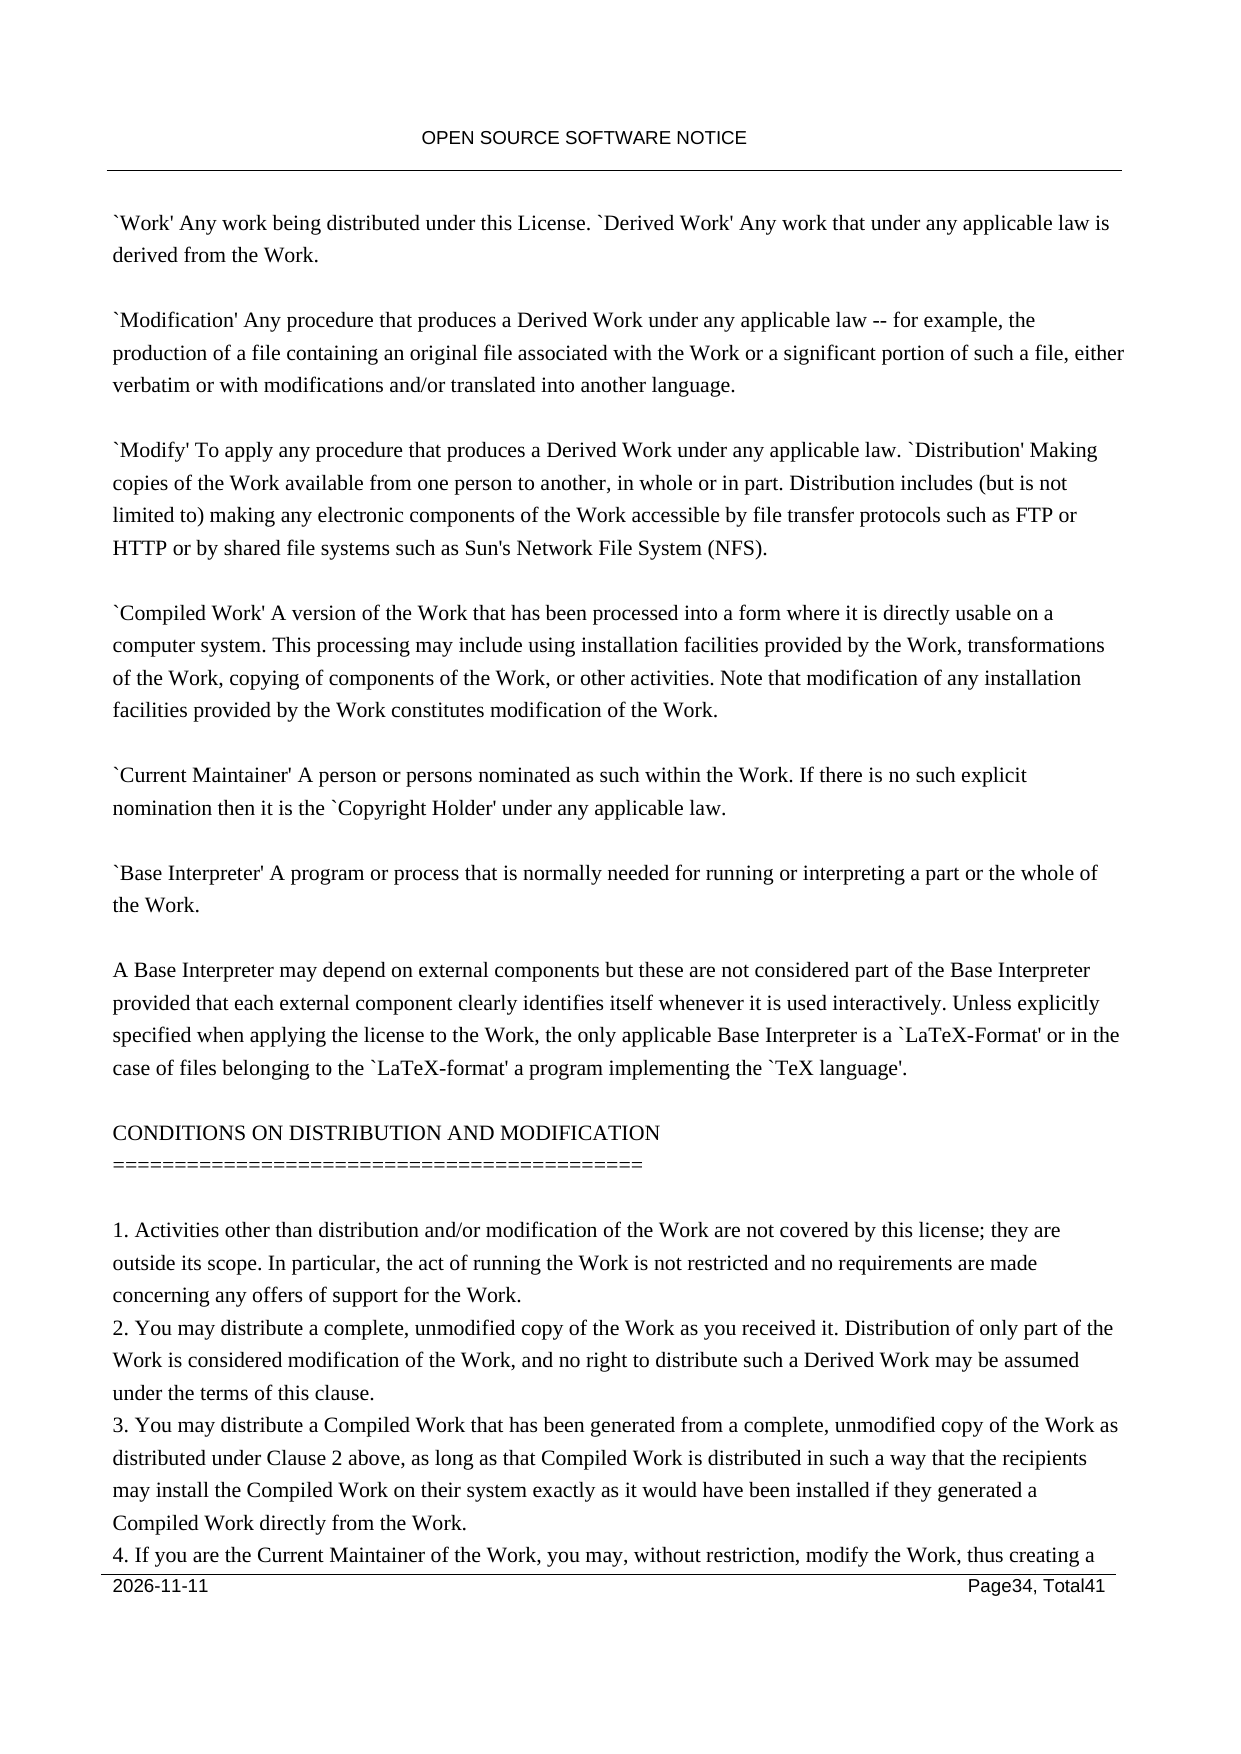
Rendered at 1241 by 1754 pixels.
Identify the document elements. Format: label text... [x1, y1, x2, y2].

text A Base Interpreter may depend on external components but these are not considered part of the Base Interpreter provided that each external component clearly identifies itself whenever it is used interactively. Unless explicitly specified when applying the license to the Work, the only applicable Base Interpreter is a `LaTeX-Format' or in the case of files belonging to the `LaTeX-format' a program implementing the `TeX language'. [112, 954, 1128, 1084]
text 1. Activities other than distribution and/or modification of the Work are not covered by this license; they are outside its scope. In particular, the act of running the Work is not restricted and no requirements are made concerning any offers of support for the Work. [112, 1214, 1128, 1311]
text CONDITIONS ON DISTRIBUTION AND MODIFICATION [112, 1116, 1128, 1149]
text `Work' Any work being distributed under this License. `Derived Work' Any work that under any applicable law is derived from the Work. [112, 206, 1128, 271]
text =========================================== [112, 1149, 1128, 1181]
text 2. You may distribute a complete, unmodified copy of the Work as you received it. Distribution of only part of the Work is considered modification of the Work, and no right to distribute such a Derived Work may be assumed under the terms of this clause. [112, 1311, 1128, 1409]
text `Base Interpreter' A program or process that is normally needed for running or interpreting a part or the whole of the Work. [112, 856, 1128, 921]
text 3. You may distribute a Compiled Work that has been generated from a complete, unmodified copy of the Work as distributed under Clause 2 above, as long as that Compiled Work is distributed in such a way that the recipients may install the Compiled Work on their system exactly as it would have been installed if they generated a Compiled Work directly from the Work. [112, 1409, 1128, 1539]
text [112, 1539, 1128, 1571]
text `Modification' Any procedure that produces a Derived Work under any applicable law -- for example, the production of a file containing an original file associated with the Work or a significant portion of such a file, either verbatim or with modifications and/or translated into another language. [112, 304, 1128, 401]
text `Current Maintainer' A person or persons nominated as such within the Work. If there is no such explicit nomination then it is the `Copyright Holder' under any applicable law. [112, 759, 1128, 824]
text `Compiled Work' A version of the Work that has been processed into a form where it is directly usable on a computer system. This processing may include using installation facilities provided by the Work, transformations of the Work, copying of components of the Work, or other activities. Note that modification of any installation facilities provided by the Work constitutes modification of the Work. [112, 596, 1128, 726]
text `Modify' To apply any procedure that produces a Derived Work under any applicable law. `Distribution' Making copies of the Work available from one person to another, in whole or in part. Distribution includes (but is not limited to) making any electronic components of the Work accessible by file transfer protocols such as FTP or HTTP or by shared file systems such as Sun's Network File System (NFS). [112, 434, 1128, 564]
